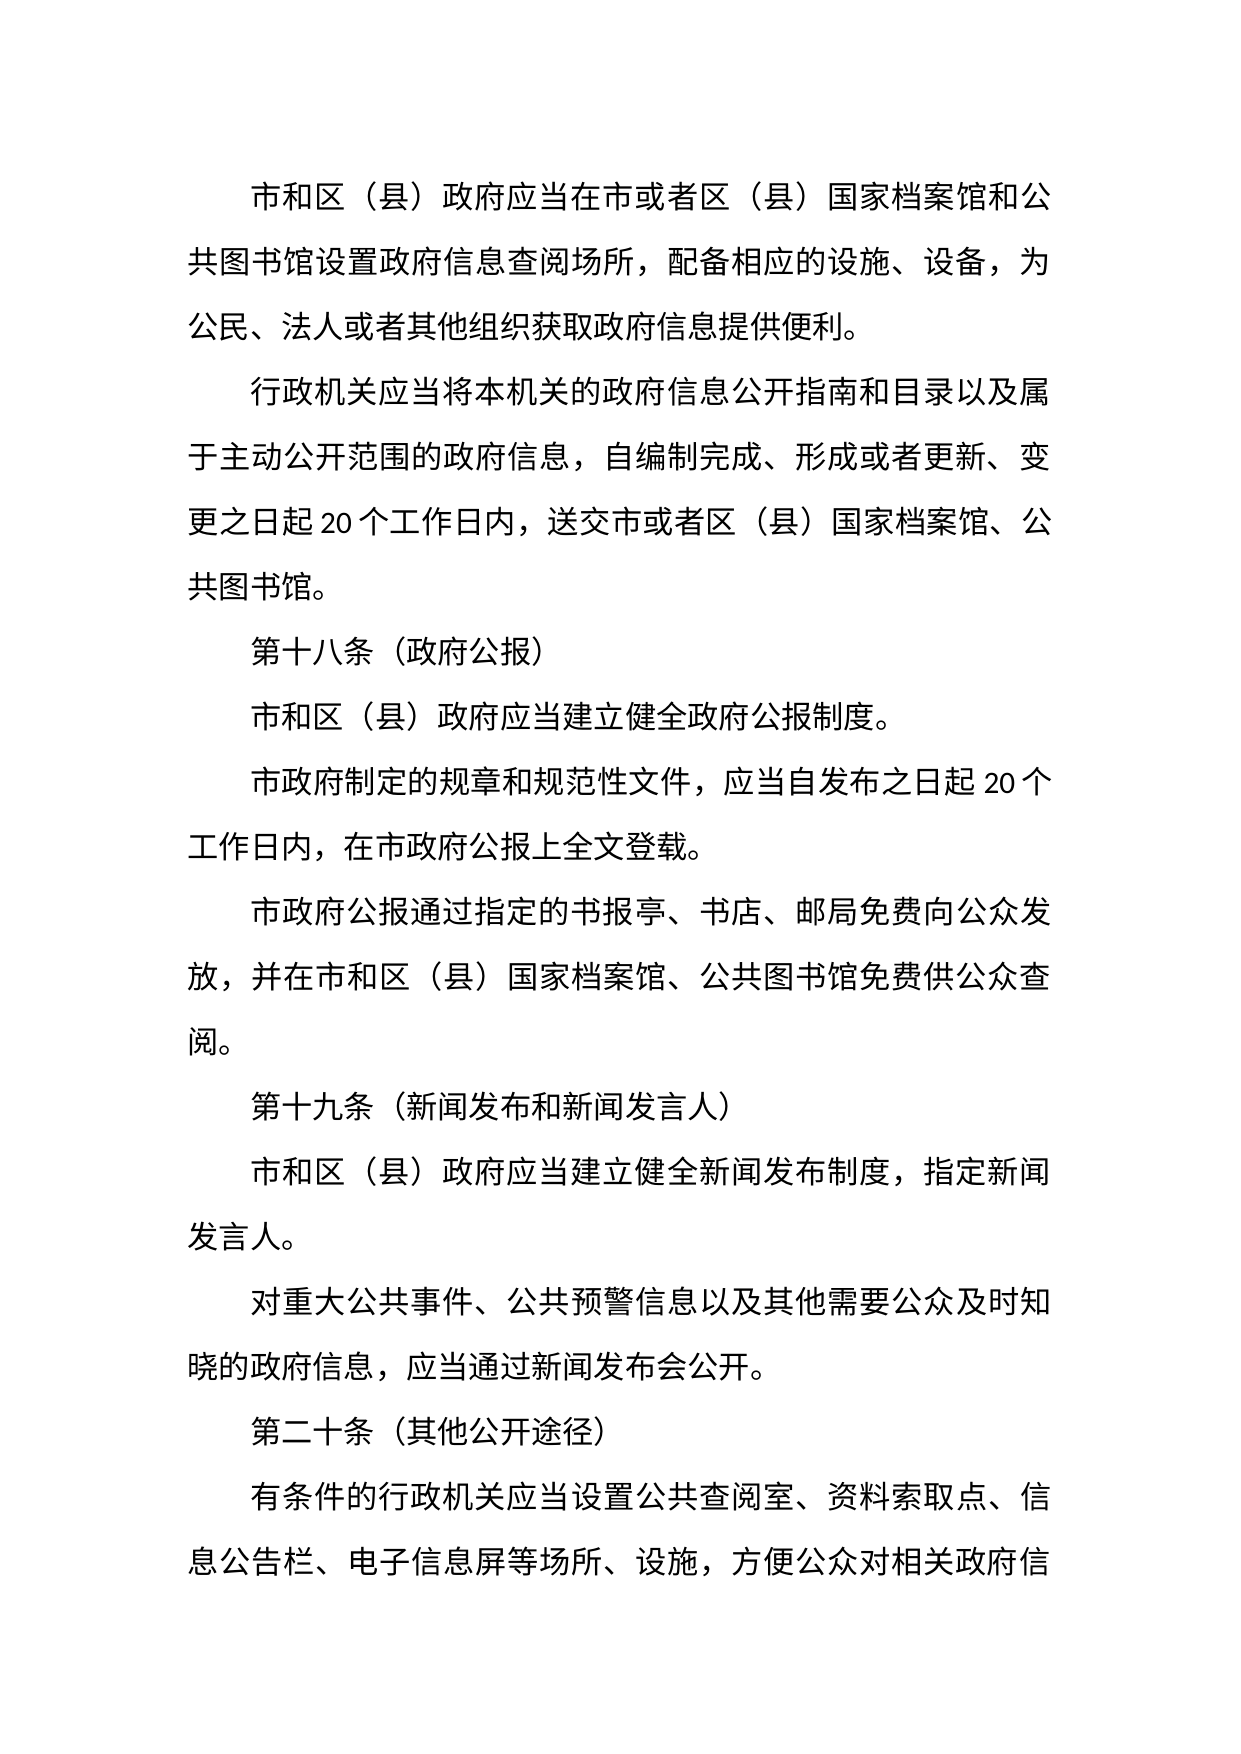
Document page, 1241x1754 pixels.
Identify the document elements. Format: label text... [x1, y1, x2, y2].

text 市政府制定的规章和规范性文件，应当自发布之日起20个工作日内，在市政府公报上全文登载。 [187, 747, 1053, 877]
text 对重大公共事件、公共预警信息以及其他需要公众及时知晓的政府信息，应当通过新闻发布会公开。 [187, 1267, 1053, 1397]
text 市和区（县）政府应当在市或者区（县）国家档案馆和公共图书馆设置政府信息查阅场所，配备相应的设施、设备，为公民、法人或者其他组织获取政府信息提供便利。 [187, 162, 1053, 357]
text 第二十条（其他公开途径） [187, 1397, 1053, 1462]
text 行政机关应当将本机关的政府信息公开指南和目录以及属于主动公开范围的政府信息，自编制完成、形成或者更新、变更之日起20个工作日内，送交市或者区（县）国家档案馆、公共图书馆。 [187, 357, 1053, 617]
text 第十九条（新闻发布和新闻发言人） [187, 1072, 1053, 1137]
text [187, 1462, 1053, 1592]
text 第十八条（政府公报） [187, 617, 1053, 682]
text 市政府公报通过指定的书报亭、书店、邮局免费向公众发放，并在市和区（县）国家档案馆、公共图书馆免费供公众查阅。 [187, 877, 1053, 1072]
text 市和区（县）政府应当建立健全新闻发布制度，指定新闻发言人。 [187, 1137, 1053, 1267]
text 市和区（县）政府应当建立健全政府公报制度。 [187, 682, 1053, 747]
